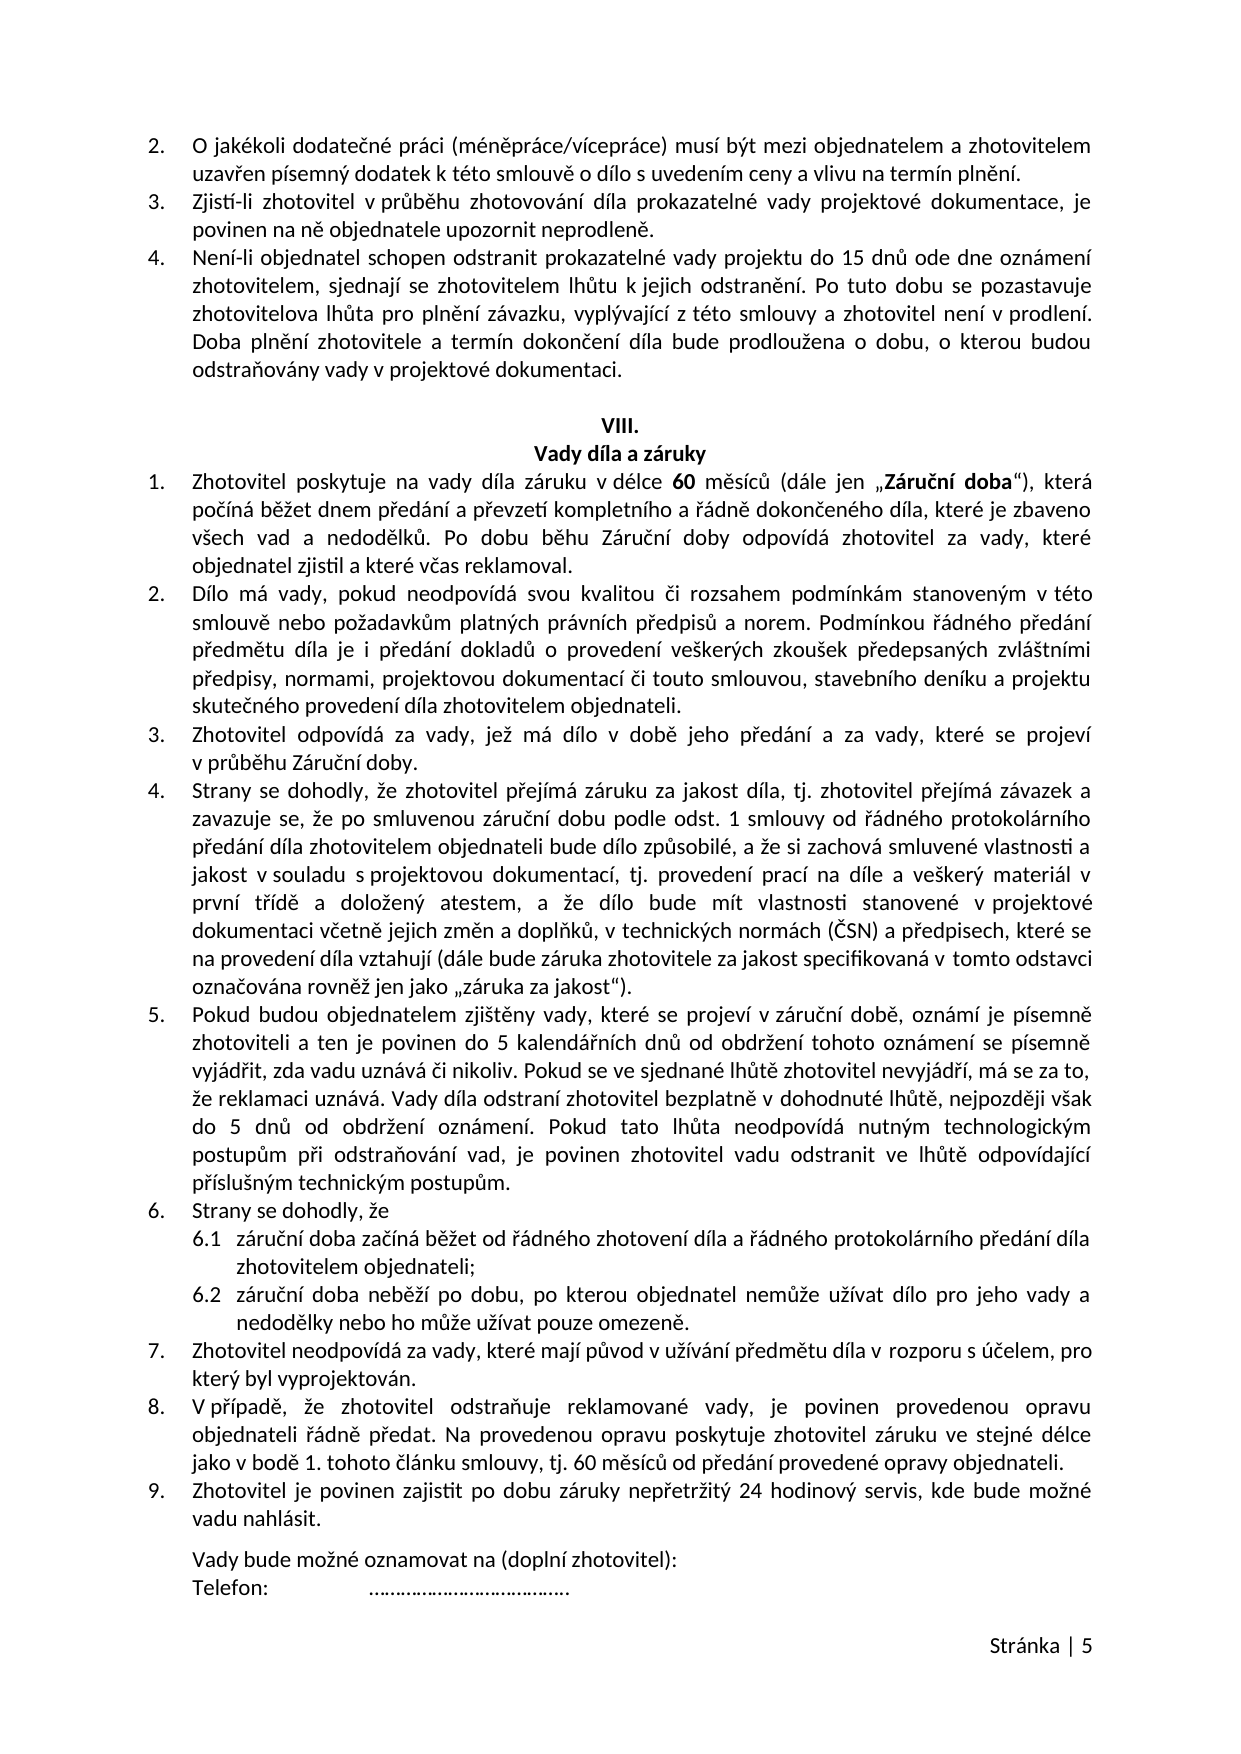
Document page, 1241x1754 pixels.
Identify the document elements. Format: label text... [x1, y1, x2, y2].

list Zhotovitel poskytuje na vady díla záruku v délce 60 měsíců (dále jen „Záruční doba“), která počíná běžet dnem předání a převzetí kompletního a řádně dokončeného díla, které je zbaveno všech vad a nedodělků. Po dobu běhu Záruční doby odpovídá zhotovitel za vady, které objednatel zjistil a které včas reklamoval. [148, 467, 1093, 579]
text VIII. [148, 411, 1093, 439]
text 6.2 záruční doba neběží po dobu, po kterou objednatel nemůže užívat dílo pro jeho vady a nedodělky nebo ho může užívat pouze omezeně. [192, 1280, 1093, 1336]
text Vady bude možné oznamovat na (doplní zhotovitel): [148, 1545, 1093, 1573]
list Dílo má vady, pokud neodpovídá svou kvalitou či rozsahem podmínkám stanoveným v této smlouvě nebo požadavkům platných právních předpisů a norem. Podmínkou řádného předání předmětu díla je i předání dokladů o provedení veškerých zkoušek předepsaných zvláštními předpisy, normami, projektovou dokumentací či touto smlouvou, stavebního deníku a projektu skutečného provedení díla zhotovitelem objednateli. [148, 579, 1093, 720]
text Telefon: ……………………………….. [148, 1573, 1093, 1601]
list Pokud budou objednatelem zjištěny vady, které se projeví v záruční době, oznámí je písemně zhotoviteli a ten je povinen do 5 kalendářních dnů od obdržení tohoto oznámení se písemně vyjádřit, zda vadu uznává či nikoliv. Pokud se ve sjednané lhůtě zhotovitel nevyjádří, má se za to, že reklamaci uznává. Vady díla odstraní zhotovitel bezplatně v dohodnuté lhůtě, nejpozději však do 5 dnů od obdržení oznámení. Pokud tato lhůta neodpovídá nutným technologickým postupům při odstraňování vad, je povinen zhotovitel vadu odstranit ve lhůtě odpovídající příslušným technickým postupům. [148, 1000, 1093, 1196]
text 3. Zjistí-li zhotovitel v průběhu zhotovování díla prokazatelné vady projektové dokumentace, je povinen na ně objednatele upozornit neprodleně. [148, 187, 1093, 243]
list Zhotovitel je povinen zajistit po dobu záruky nepřetržitý 24 hodinový servis, kde bude možné vadu nahlásit. [148, 1476, 1093, 1532]
text 4. Není-li objednatel schopen odstranit prokazatelné vady projektu do 15 dnů ode dne oznámení zhotovitelem, sjednají se zhotovitelem lhůtu k jejich odstranění. Po tuto dobu se pozastavuje zhotovitelova lhůta pro plnění závazku, vyplývající z této smlouvy a zhotovitel není v prodlení. Doba plnění zhotovitele a termín dokončení díla bude prodloužena o dobu, o kterou budou odstraňovány vady v projektové dokumentaci. [148, 243, 1093, 383]
list Strany se dohodly, že zhotovitel přejímá záruku za jakost díla, tj. zhotovitel přejímá závazek a zavazuje se, že po smluvenou záruční dobu podle odst. 1 smlouvy od řádného protokolárního předání díla zhotovitelem objednateli bude dílo způsobilé, a že si zachová smluvené vlastnosti a jakost v souladu s projektovou dokumentací, tj. provedení prací na díle a veškerý materiál v první třídě a doložený atestem, a že dílo bude mít vlastnosti stanovené v projektové dokumentaci včetně jejich změn a doplňků, v technických normách (ČSN) a předpisech, které se na provedení díla vztahují (dále bude záruka zhotovitele za jakost specifikovaná v tomto odstavci označována rovněž jen jako „záruka za jakost“). [148, 776, 1093, 1000]
list Zhotovitel odpovídá za vady, jež má dílo v době jeho předání a za vady, které se projeví v průběhu Záruční doby. [148, 720, 1093, 776]
list Strany se dohodly, že [148, 1196, 1093, 1224]
list Zhotovitel neodpovídá za vady, které mají původ v užívání předmětu díla v rozporu s účelem, pro který byl vyprojektován. [148, 1336, 1093, 1392]
list V případě, že zhotovitel odstraňuje reklamované vady, je povinen provedenou opravu objednateli řádně předat. Na provedenou opravu poskytuje zhotovitel záruku ve stejné délce jako v bodě 1. tohoto článku smlouvy, tj. 60 měsíců od předání provedené opravy objednateli. [148, 1392, 1093, 1476]
text 2. O jakékoli dodatečné práci (méněpráce/vícepráce) musí být mezi objednatelem a zhotovitelem uzavřen písemný dodatek k této smlouvě o dílo s uvedením ceny a vlivu na termín plnění. [148, 131, 1093, 187]
subtitle Vady díla a záruky [148, 439, 1093, 467]
text 6.1 záruční doba začíná běžet od řádného zhotovení díla a řádného protokolárního předání díla zhotovitelem objednateli; [192, 1224, 1093, 1280]
